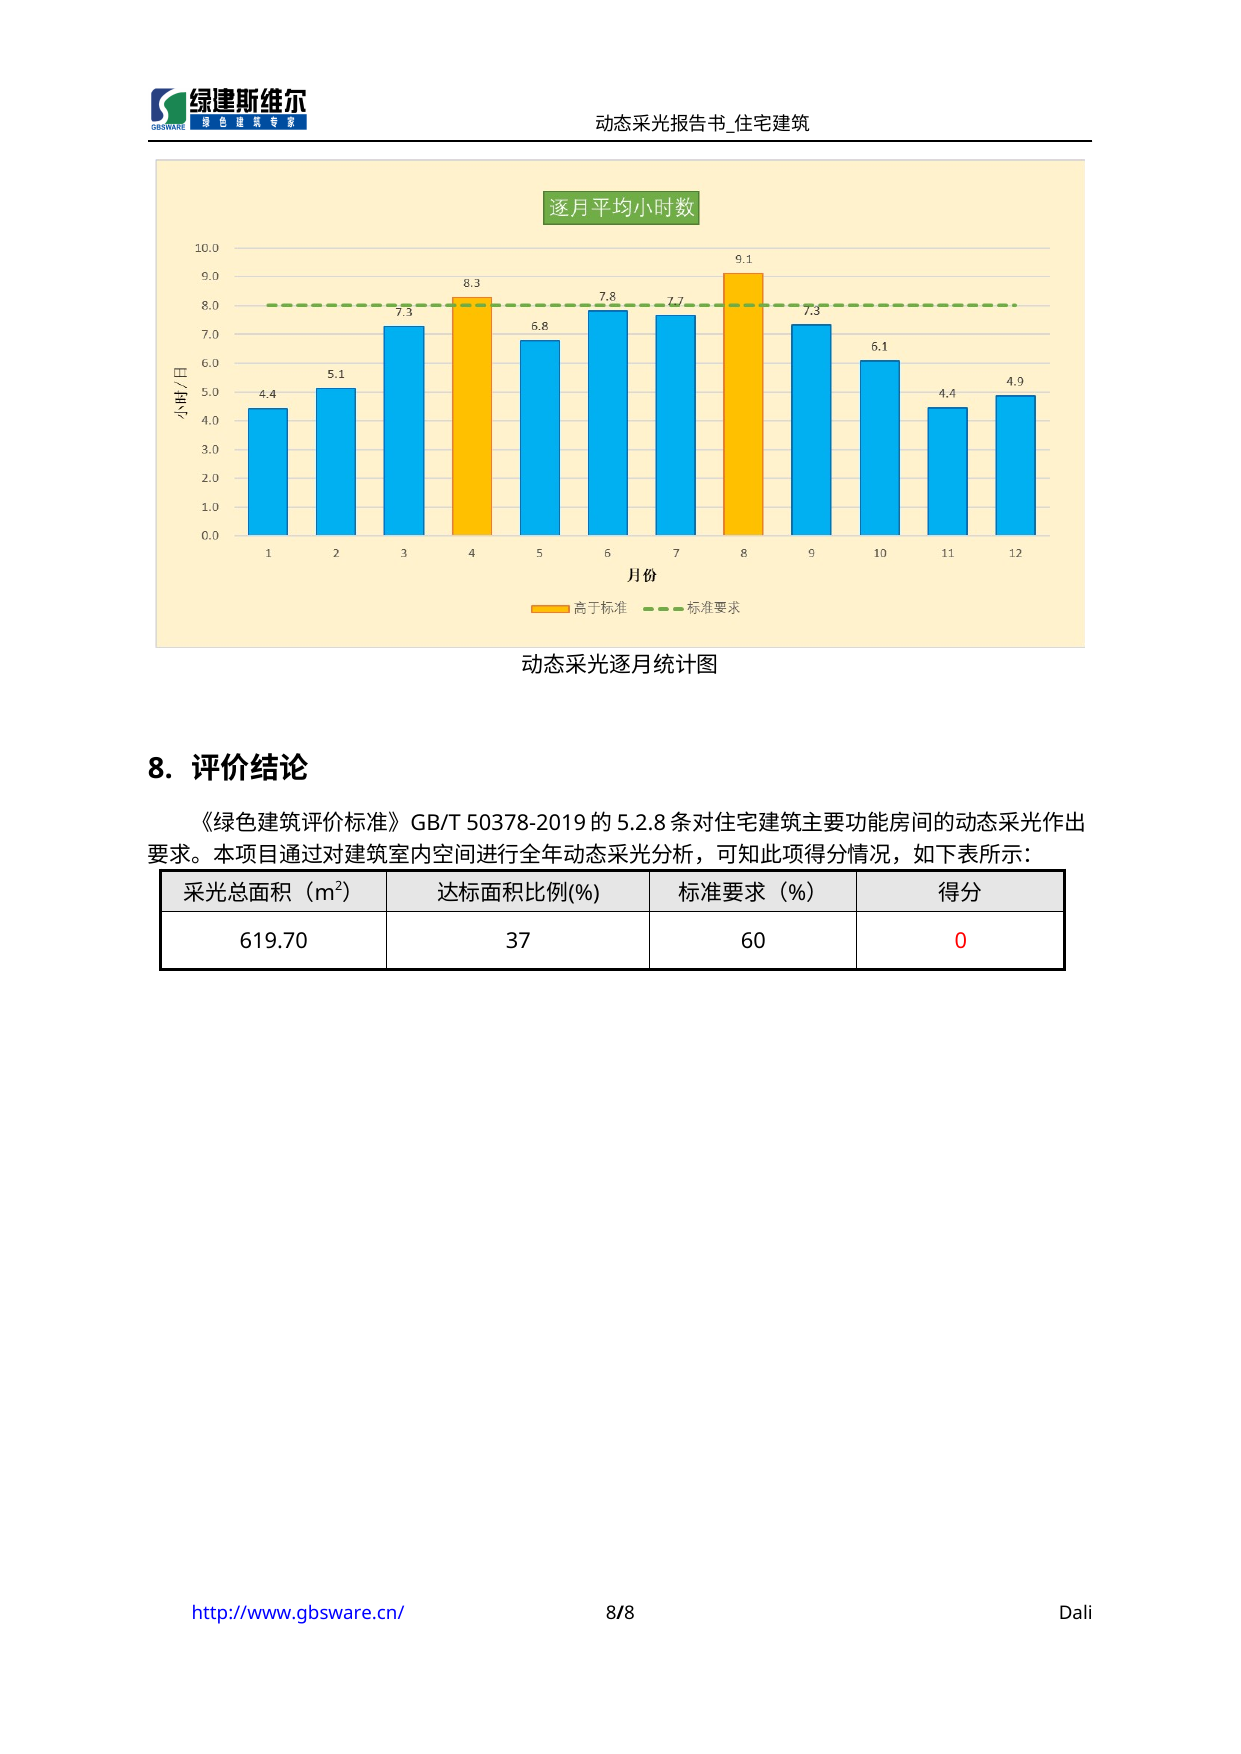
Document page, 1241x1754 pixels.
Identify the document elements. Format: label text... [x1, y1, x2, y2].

table_header 达标面积比例(%) [387, 872, 649, 911]
subtitle 评价结论 [148, 734, 1092, 799]
table_cell 37 [387, 912, 649, 968]
table_header 得分 [857, 872, 1063, 911]
table_cell 60 [650, 912, 856, 968]
picture [147, 88, 308, 131]
text 动态采光逐月统计图 [148, 647, 1092, 679]
table_header 标准要求（%） [650, 872, 856, 911]
picture [155, 159, 1085, 648]
table_header 采光总面积（m2） [162, 872, 386, 911]
text 《绿色建筑评价标准》GB/T 50378-2019的5.2.8条对住宅建筑主要功能房间的动态采光作出要求。本项目通过对建筑室内空间进行全年动态采光分析，可知此项得分情况，如下表所示： [148, 805, 1092, 868]
table_cell 619.70 [162, 912, 386, 968]
table_cell 0 [857, 912, 1063, 968]
